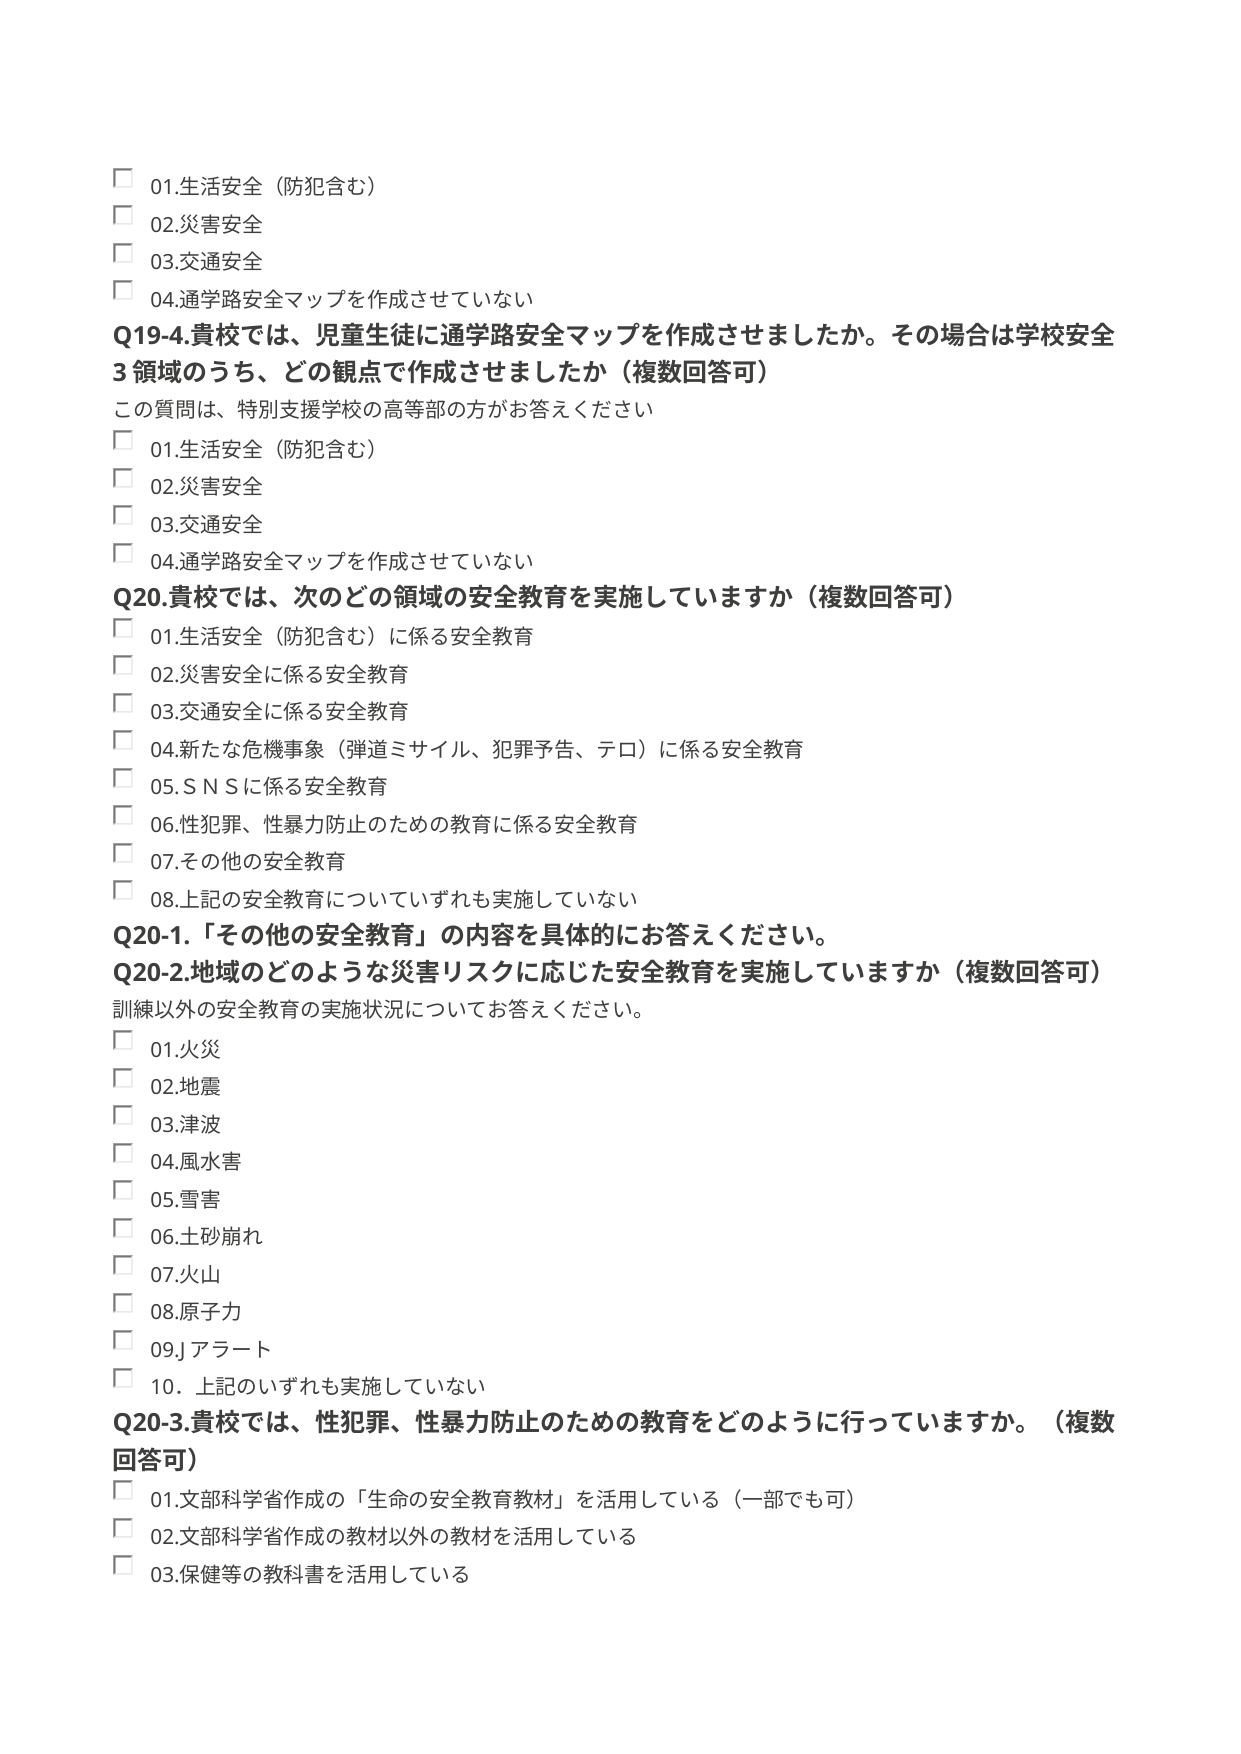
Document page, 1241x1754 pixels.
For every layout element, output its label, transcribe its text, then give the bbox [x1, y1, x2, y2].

text 01.生活安全（防犯含む） [112, 164, 1128, 202]
text 02.災害安全に係る安全教育 [112, 652, 1128, 689]
text 09.Jアラート [112, 1327, 1128, 1364]
text 01.生活安全（防犯含む） [112, 427, 1128, 464]
text 08.原子力 [112, 1289, 1128, 1327]
text 01.文部科学省作成の「生命の安全教育教材」を活用している（一部でも可） [112, 1477, 1128, 1514]
text 03.津波 [112, 1102, 1128, 1139]
text 10．上記のいずれも実施していない [112, 1364, 1128, 1402]
text Q19-4.貴校では、児童生徒に通学路安全マップを作成させましたか。その場合は学校安全3領域のうち、どの観点で作成させましたか（複数回答可） [112, 314, 1128, 389]
text 06.性犯罪、性暴力防止のための教育に係る安全教育 [112, 802, 1128, 839]
text Q20.貴校では、次のどの領域の安全教育を実施していますか（複数回答可） [112, 577, 1128, 614]
text 06.土砂崩れ [112, 1214, 1128, 1252]
text Q20-2.地域のどのような災害リスクに応じた安全教育を実施していますか（複数回答可） [112, 952, 1128, 989]
text 02.災害安全 [112, 464, 1128, 502]
text 04.新たな危機事象（弾道ミサイル、犯罪予告、テロ）に係る安全教育 [112, 727, 1128, 764]
text 07.その他の安全教育 [112, 839, 1128, 877]
text 03.交通安全 [112, 239, 1128, 277]
text 02.地震 [112, 1064, 1128, 1102]
text 03.交通安全に係る安全教育 [112, 689, 1128, 727]
text 01.生活安全（防犯含む）に係る安全教育 [112, 614, 1128, 652]
text 05.ＳＮＳに係る安全教育 [112, 764, 1128, 802]
text 03.保健等の教科書を活用している [112, 1552, 1128, 1589]
text 02.災害安全 [112, 202, 1128, 239]
text 07.火山 [112, 1252, 1128, 1289]
text この質問は、特別支援学校の高等部の方がお答えください [112, 389, 1128, 427]
text 02.文部科学省作成の教材以外の教材を活用している [112, 1514, 1128, 1552]
text 04.通学路安全マップを作成させていない [112, 277, 1128, 314]
text Q20-3.貴校では、性犯罪、性暴力防止のための教育をどのように行っていますか。（複数回答可） [112, 1402, 1128, 1477]
text 04.通学路安全マップを作成させていない [112, 539, 1128, 577]
text 05.雪害 [112, 1177, 1128, 1214]
text 訓練以外の安全教育の実施状況についてお答えください。 [112, 989, 1128, 1027]
text Q20-1.「その他の安全教育」の内容を具体的にお答えください。​ [112, 914, 1128, 952]
text 03.交通安全 [112, 502, 1128, 539]
text 08.上記の安全教育についていずれも実施していない [112, 877, 1128, 914]
text 01.火災 [112, 1027, 1128, 1064]
text 04.風水害 [112, 1139, 1128, 1177]
